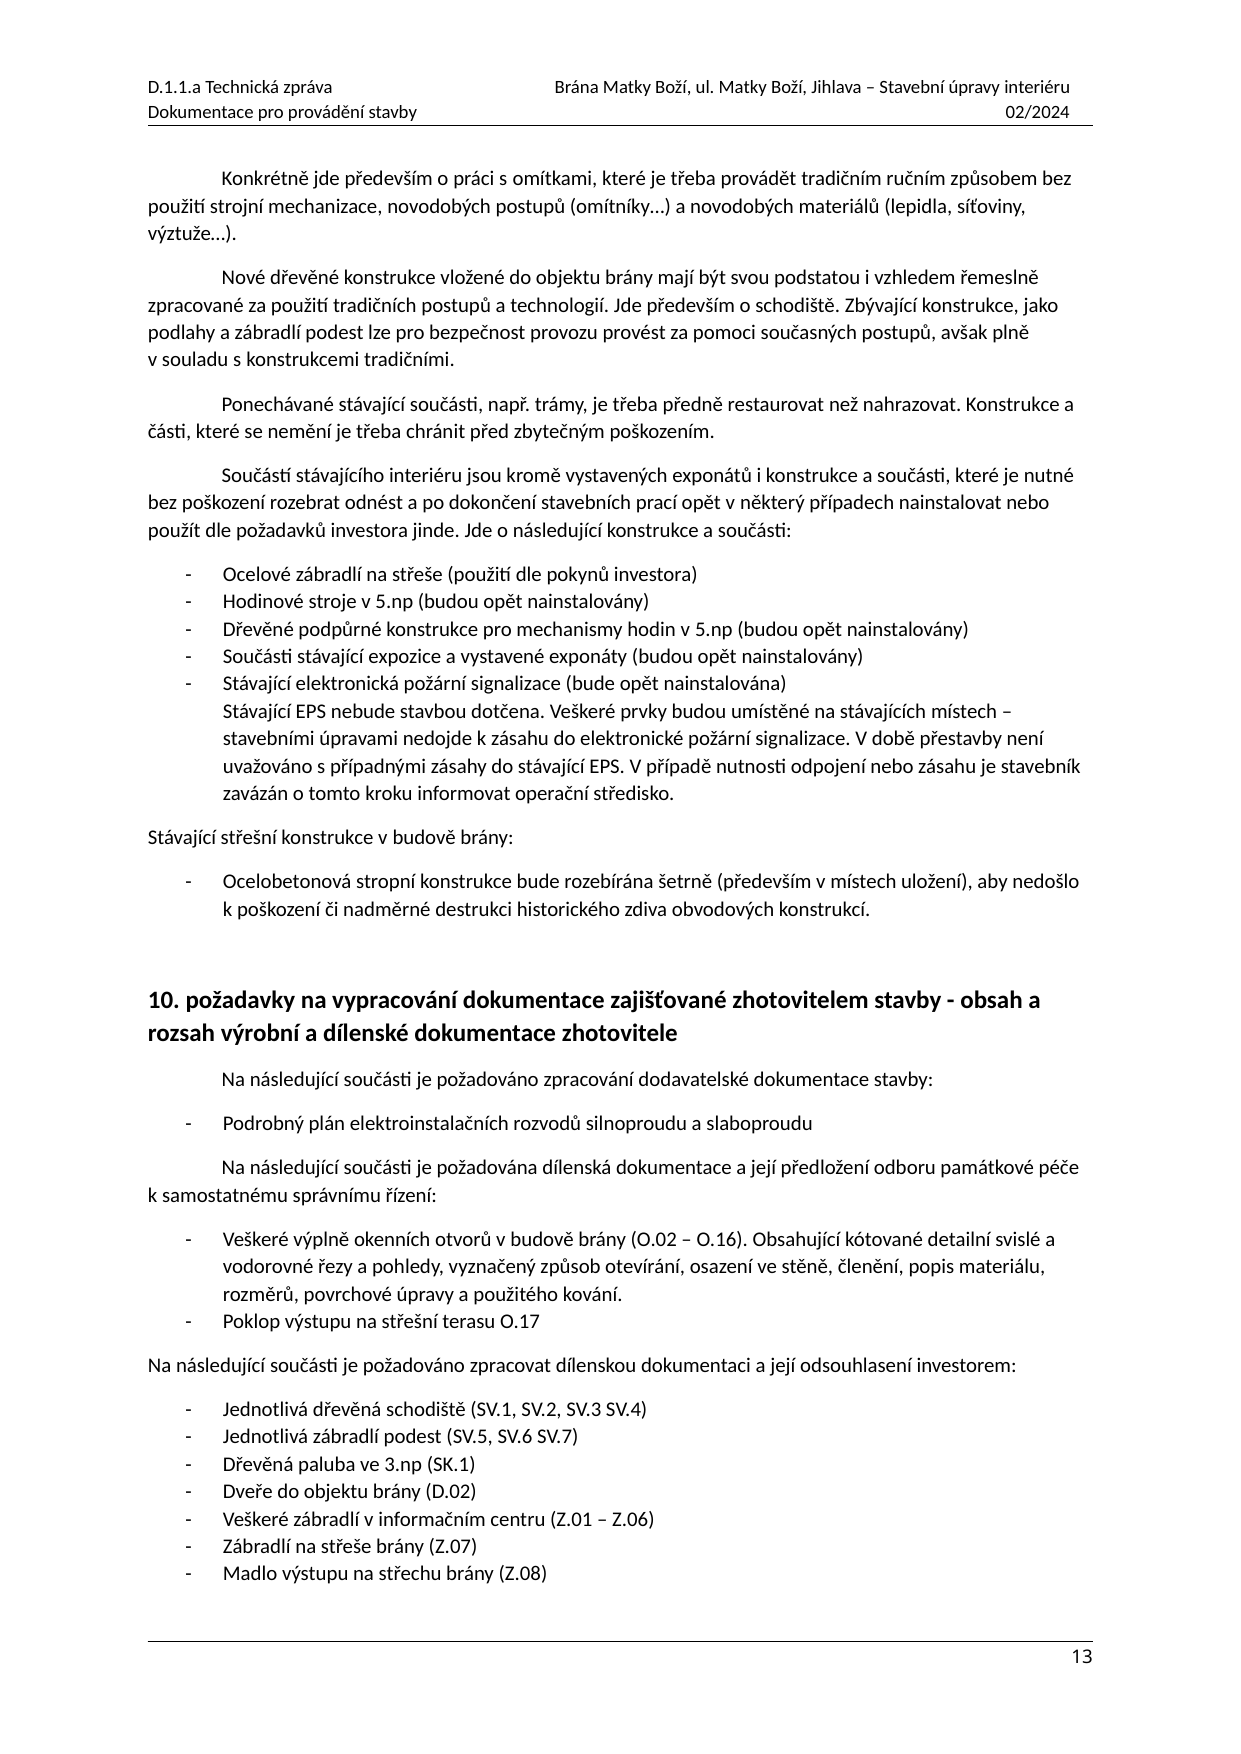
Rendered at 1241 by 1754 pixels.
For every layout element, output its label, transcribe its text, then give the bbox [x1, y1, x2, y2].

list Hodinové stroje v 5.np (budou opět nainstalovány) [185, 588, 1093, 614]
list Jednotlivá dřevěná schodiště (SV.1, SV.2, SV.3 SV.4) [185, 1396, 1093, 1422]
text Na následující součásti je požadována dílenská dokumentace a její předložení odboru památkové péče k samostatnému správnímu řízení: [148, 1154, 1093, 1207]
list Zábradlí na střeše brány (Z.07) [185, 1533, 1093, 1559]
text Nové dřevěné konstrukce vložené do objektu brány mají být svou podstatou i vzhledem řemeslně zpracované za použití tradičních postupů a technologií. Jde především o schodiště. Zbývající konstrukce, jako podlahy a zábradlí podest lze pro bezpečnost provozu provést za pomoci současných postupů, avšak plně v souladu s konstrukcemi tradičními. [148, 264, 1093, 372]
list Stávající EPS nebude stavbou dotčena. Veškeré prvky budou umístěné na stávajících místech – stavebními úpravami nedojde k zásahu do elektronické požární signalizace. V době přestavby není uvažováno s případnými zásahy do stávající EPS. V případě nutnosti odpojení nebo zásahu je stavebník zavázán o tomto kroku informovat operační středisko. [223, 698, 1093, 806]
list Poklop výstupu na střešní terasu O.17 [185, 1308, 1093, 1333]
subtitle 10. požadavky na vypracování dokumentace zajišťované zhotovitelem stavby - obsah a rozsah výrobní a dílenské dokumentace zhotovitele [148, 984, 1093, 1047]
list Dřevěná paluba ve 3.np (SK.1) [185, 1451, 1093, 1476]
list Stávající elektronická požární signalizace (bude opět nainstalována) [185, 671, 1093, 696]
list Ocelové zábradlí na střeše (použití dle pokynů investora) [185, 561, 1093, 586]
text Ponechávané stávající součásti, např. trámy, je třeba předně restaurovat než nahrazovat. Konstrukce a části, které se nemění je třeba chránit před zbytečným poškozením. [148, 391, 1093, 443]
list Dřevěné podpůrné konstrukce pro mechanismy hodin v 5.np (budou opět nainstalovány) [185, 616, 1093, 641]
list Dveře do objektu brány (D.02) [185, 1478, 1093, 1504]
text Součástí stávajícího interiéru jsou kromě vystavených exponátů i konstrukce a součásti, které je nutné bez poškození rozebrat odnést a po dokončení stavebních prací opět v některý případech nainstalovat nebo použít dle požadavků investora jinde. Jde o následující konstrukce a součásti: [148, 462, 1093, 542]
text Stávající střešní konstrukce v budově brány: [148, 824, 1093, 850]
list Veškeré výplně okenních otvorů v budově brány (O.02 – O.16). Obsahující kótované detailní svislé a vodorovné řezy a pohledy, vyznačený způsob otevírání, osazení ve stěně, členění, popis materiálu, rozměrů, povrchové úpravy a použitého kování. [185, 1226, 1093, 1306]
text Konkrétně jde především o práci s omítkami, které je třeba provádět tradičním ručním způsobem bez použití strojní mechanizace, novodobých postupů (omítníky…) a novodobých materiálů (lepidla, síťoviny, výztuže…). [148, 166, 1093, 246]
list Ocelobetonová stropní konstrukce bude rozebírána šetrně (především v místech uložení), aby nedošlo k poškození či nadměrné destrukci historického zdiva obvodových konstrukcí. [185, 868, 1093, 921]
list Součásti stávající expozice a vystavené exponáty (budou opět nainstalovány) [185, 643, 1093, 669]
text Na následující součásti je požadováno zpracovat dílenskou dokumentaci a její odsouhlasení investorem: [148, 1352, 1093, 1378]
list Podrobný plán elektroinstalačních rozvodů silnoproudu a slaboproudu [185, 1110, 1093, 1136]
list Madlo výstupu na střechu brány (Z.08) [185, 1561, 1093, 1586]
text Na následující součásti je požadováno zpracování dodavatelské dokumentace stavby: [148, 1066, 1093, 1092]
list Veškeré zábradlí v informačním centru (Z.01 – Z.06) [185, 1506, 1093, 1531]
list Jednotlivá zábradlí podest (SV.5, SV.6 SV.7) [185, 1424, 1093, 1449]
